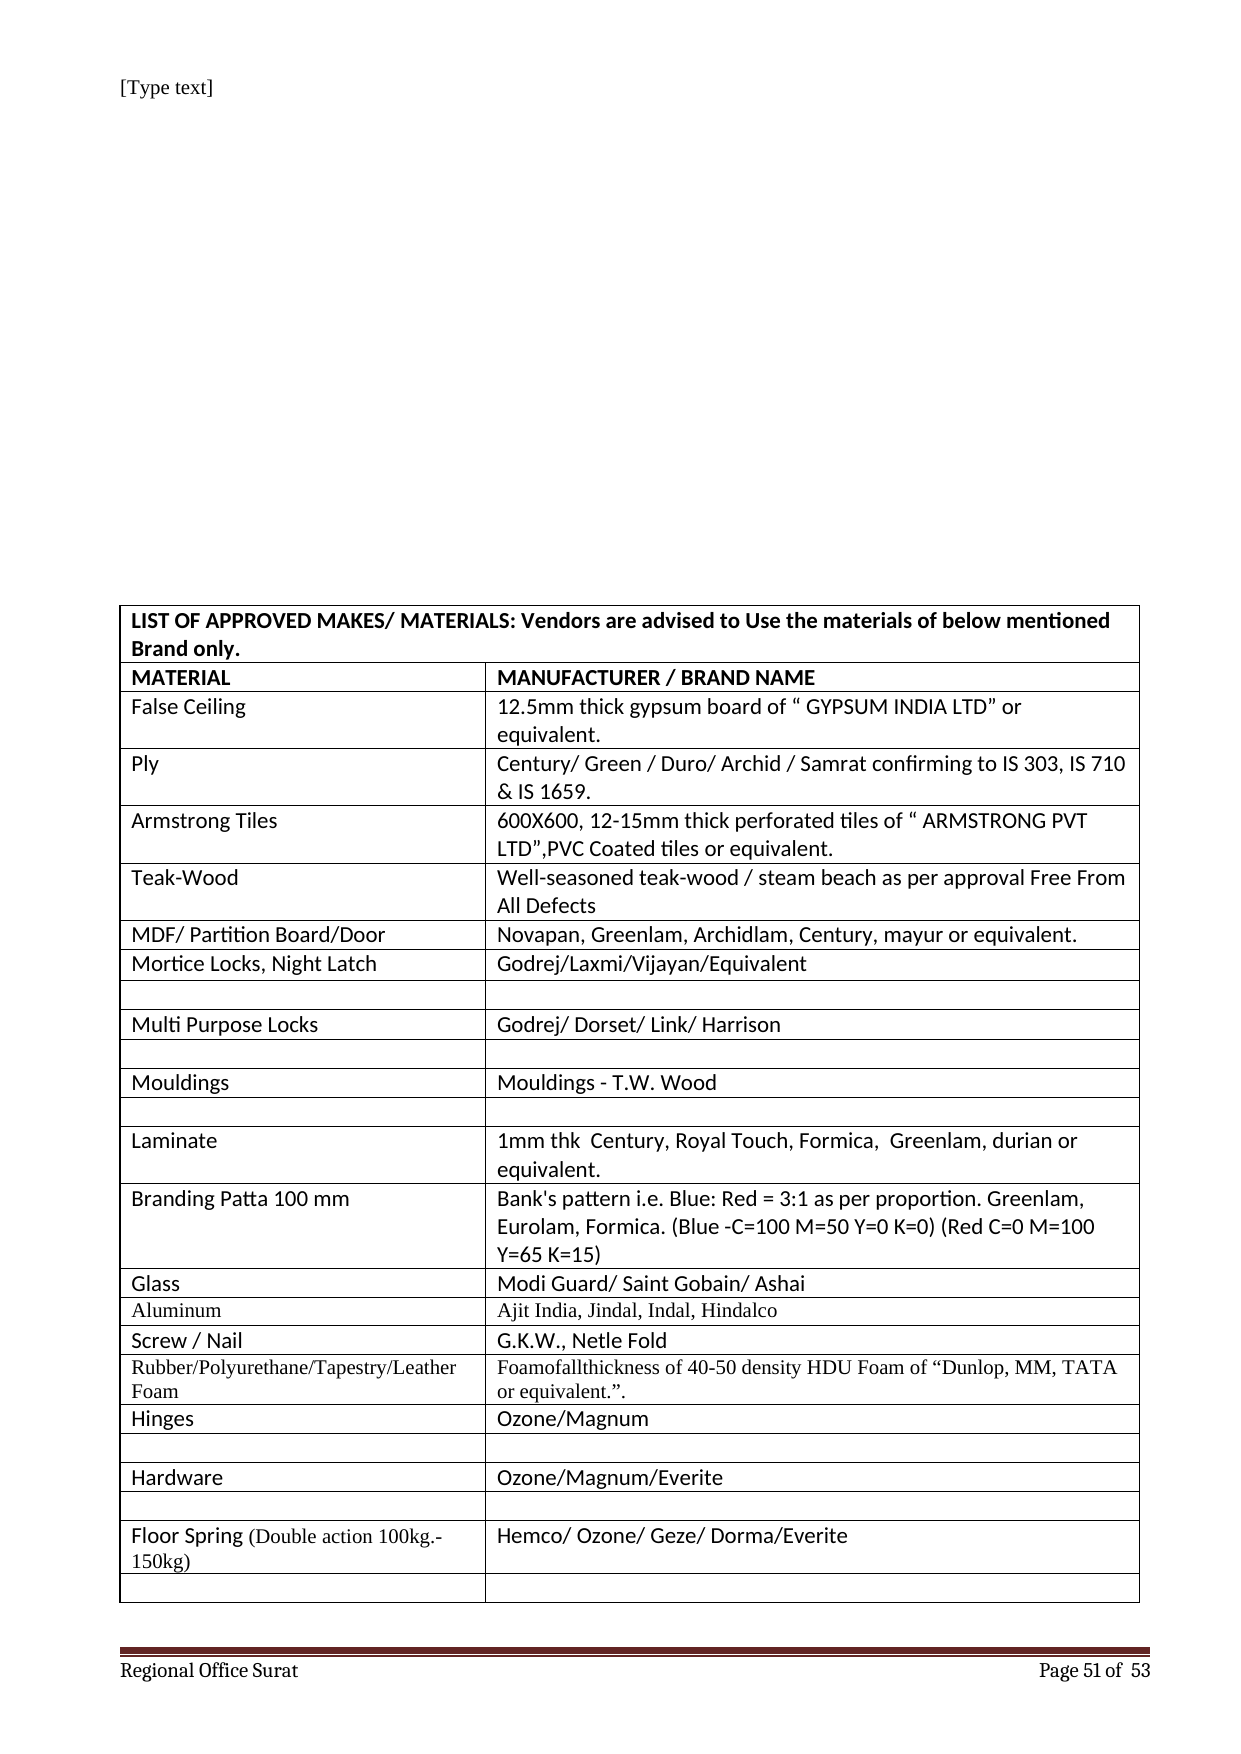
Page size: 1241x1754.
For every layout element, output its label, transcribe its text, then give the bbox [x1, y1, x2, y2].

table_cell MANUFACTURER / BRAND NAME [486, 663, 1139, 691]
table_cell False Ceiling [121, 692, 485, 748]
table_cell Foamofallthickness of 40-50 density HDU Foam of “Dunlop, MM, TATA or equivalent.”. [486, 1355, 1139, 1403]
table_cell Modi Guard/ Saint Gobain/ Ashai [486, 1269, 1139, 1297]
table_cell Armstrong Tiles [121, 806, 485, 862]
table_cell Teak-Wood [121, 864, 485, 919]
table_cell Multi Purpose Locks [121, 1010, 485, 1038]
table_cell Godrej/Laxmi/Vijayan/Equivalent [486, 950, 1139, 980]
table_cell Well-seasoned teak-wood / steam beach as per approval Free From All Defects [486, 864, 1139, 919]
table_cell Ozone/Magnum [486, 1405, 1139, 1432]
table_cell 1mm thk Century, Royal Touch, Formica, Greenlam, durian or equivalent. [486, 1127, 1139, 1183]
table_cell Aluminum [121, 1298, 485, 1325]
table_cell [121, 1492, 485, 1520]
table_cell 600X600, 12-15mm thick perforated tiles of “ ARMSTRONG PVT LTD”,PVC Coated tiles or equivalent. [486, 806, 1139, 862]
table_cell Ozone/Magnum/Everite [486, 1463, 1139, 1491]
table_cell Mouldings - T.W. Wood [486, 1069, 1139, 1097]
table_cell Floor Spring (Double action 100kg.-150kg) [121, 1521, 485, 1573]
table_cell Godrej/ Dorset/ Link/ Harrison [486, 1010, 1139, 1038]
table_cell Branding Patta 100 mm [121, 1184, 485, 1268]
table_cell Laminate [121, 1127, 485, 1183]
table_header LIST OF APPROVED MAKES/ MATERIALS: Vendors are advised to Use the materials of below mentioned Brand only. [121, 606, 1139, 662]
table_cell [486, 1492, 1139, 1520]
table_cell [121, 981, 485, 1009]
table_cell Ply [121, 749, 485, 805]
table_cell [486, 1040, 1139, 1067]
table_cell Mortice Locks, Night Latch [121, 950, 485, 980]
table_cell [486, 1098, 1139, 1126]
table_cell [121, 1574, 485, 1602]
table_cell [121, 1434, 485, 1462]
table_cell [486, 981, 1139, 1009]
table_cell [486, 1574, 1139, 1602]
table_cell Bank's pattern i.e. Blue: Red = 3:1 as per proportion. Greenlam, Eurolam, Formica. (Blue -C=100 M=50 Y=0 K=0) (Red C=0 M=100 Y=65 K=15) [486, 1184, 1139, 1268]
table_cell MDF/ Partition Board/Door [121, 921, 485, 948]
table_cell Novapan, Greenlam, Archidlam, Century, mayur or equivalent. [486, 921, 1139, 948]
table_cell [486, 1434, 1139, 1462]
table_cell G.K.W., Netle Fold [486, 1326, 1139, 1354]
table_cell [121, 1040, 485, 1067]
table_cell [121, 1098, 485, 1126]
table_cell Hinges [121, 1405, 485, 1432]
table_cell Mouldings [121, 1069, 485, 1097]
table_cell Hardware [121, 1463, 485, 1491]
table_cell MATERIAL [121, 663, 485, 691]
table_cell 12.5mm thick gypsum board of “ GYPSUM INDIA LTD” or equivalent. [486, 692, 1139, 748]
table_cell Rubber/Polyurethane/Tapestry/Leather Foam [121, 1355, 485, 1403]
table_cell Century/ Green / Duro/ Archid / Samrat confirming to IS 303, IS 710 & IS 1659. [486, 749, 1139, 805]
table_cell Screw / Nail [121, 1326, 485, 1354]
table_cell Ajit India, Jindal, Indal, Hindalco [486, 1298, 1139, 1325]
table_cell Hemco/ Ozone/ Geze/ Dorma/Everite [486, 1521, 1139, 1573]
table_cell Glass [121, 1269, 485, 1297]
